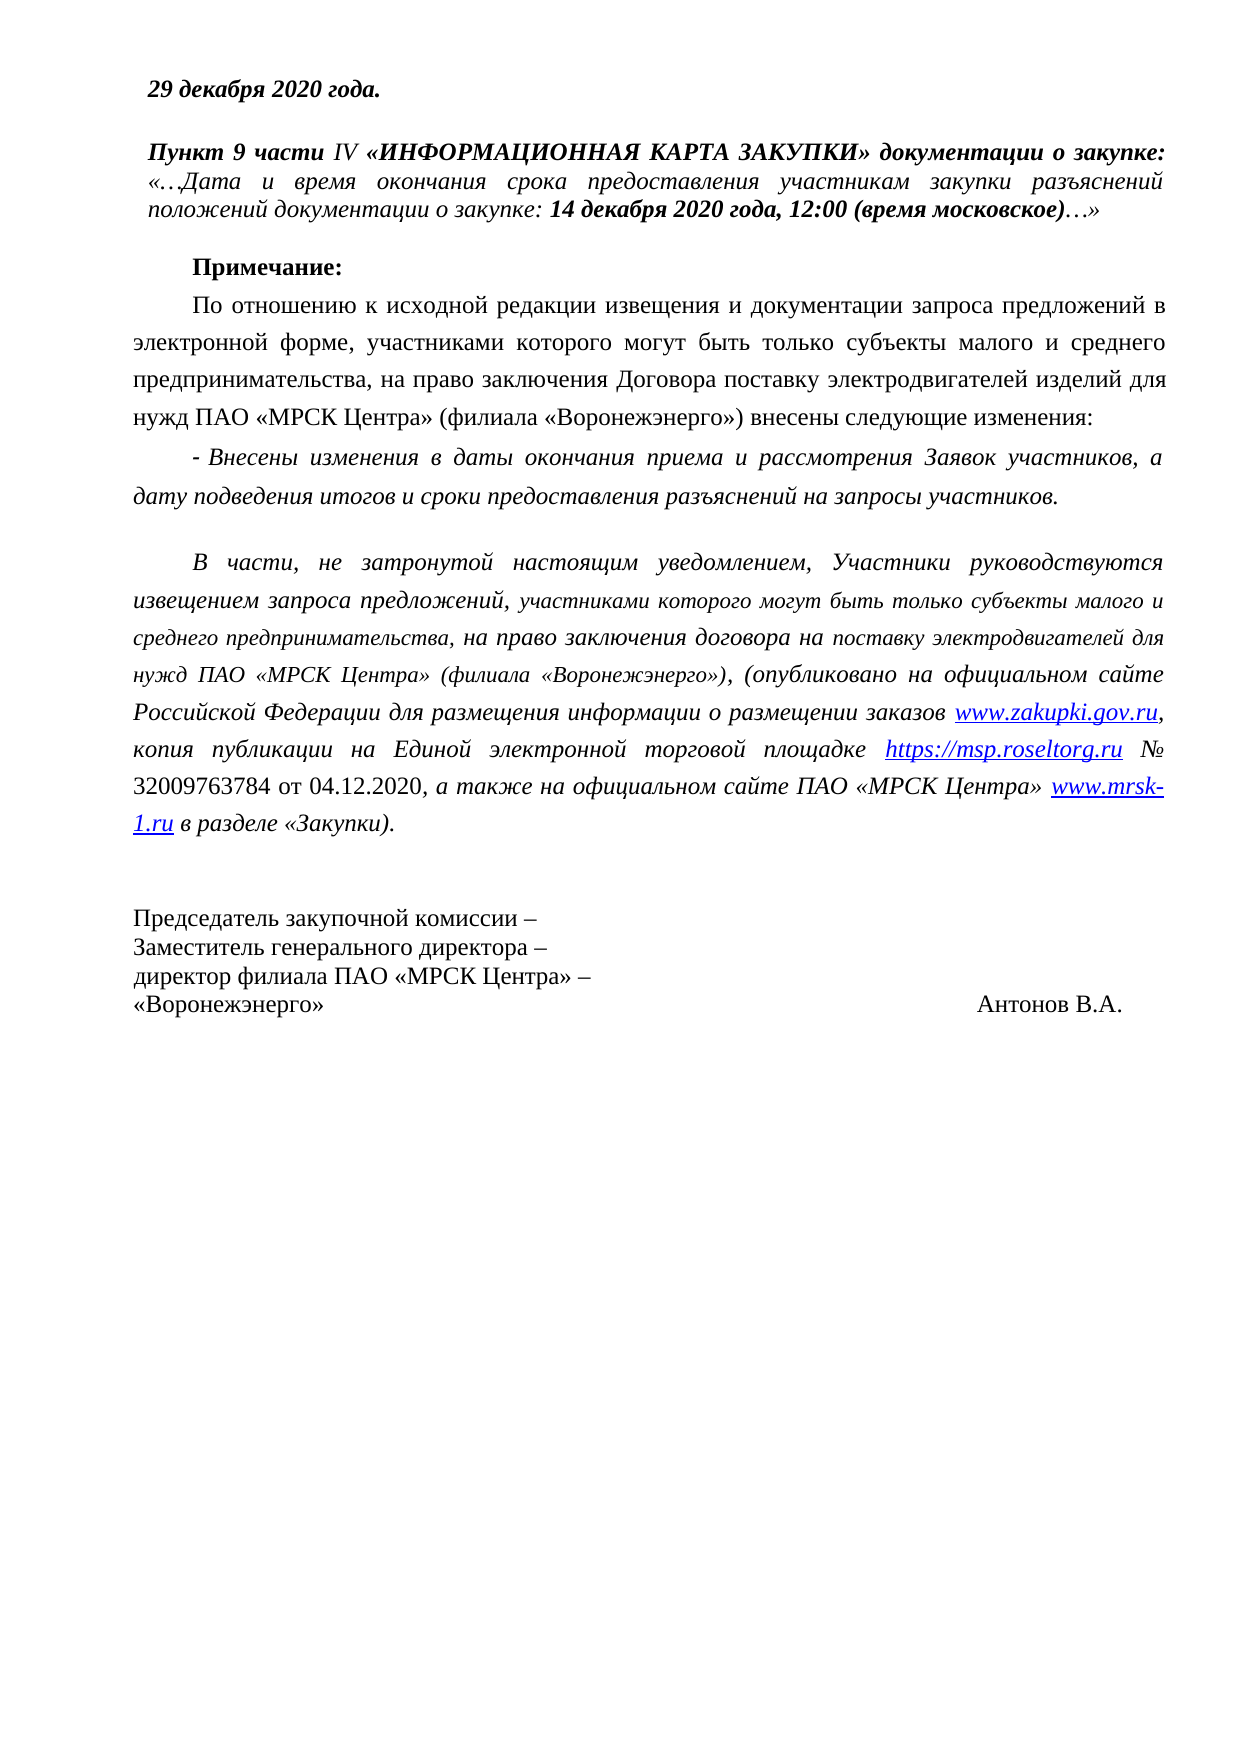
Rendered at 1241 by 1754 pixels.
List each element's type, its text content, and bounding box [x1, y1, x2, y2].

text 29 декабря 2020 года. [148, 74, 1148, 103]
list Внесены изменения в даты окончания приема и рассмотрения Заявок участников, а дату подведения итогов и сроки предоставления разъяснений на запросы участников. [133, 439, 1167, 510]
text Заместитель генерального директора – [133, 932, 1167, 961]
text В части, не затронутой настоящим уведомлением, Участники руководствуются извещением запроса предложений, участниками которого могут быть только субъекты малого и среднего предпринимательства, на право заключения договора на поставку электродвигателей для нужд ПАО «МРСК Центра» (филиала «Воронежэнерго»), (опубликовано на официальном сайте Российской Федерации для размещения информации о размещении заказов www.zakupki.gov.ru, копия публикации на Единой электронной торговой площадке https://msp.roseltorg.ru № 32009763784 от 04.12.2020, а также на официальном сайте ПАО «МРСК Центра» www.mrsk-1.ru в разделе «Закупки). [133, 547, 1167, 837]
text «Воронежэнерго» Антонов В.А. [133, 989, 1167, 1018]
text директор филиала ПАО «МРСК Центра» – [133, 961, 1167, 989]
list Примечание: [133, 252, 1167, 281]
text Председатель закупочной комиссии – [133, 903, 1167, 932]
text По отношению к исходной редакции извещения и документации запроса предложений в электронной форме, участниками которого могут быть только субъекты малого и среднего предпринимательства, на право заключения Договора поставку электродвигателей изделий для нужд ПАО «МРСК Центра» (филиала «Воронежэнерго») внесены следующие изменения: [133, 290, 1167, 430]
text Пункт 9 части IV «ИНФОРМАЦИОННАЯ КАРТА ЗАКУПКИ» документации о закупке: «…Дата и время окончания срока предоставления участникам закупки разъяснений положений документации о закупке: 14 декабря 2020 года, 12:00 (время московское)…» [148, 137, 1167, 223]
